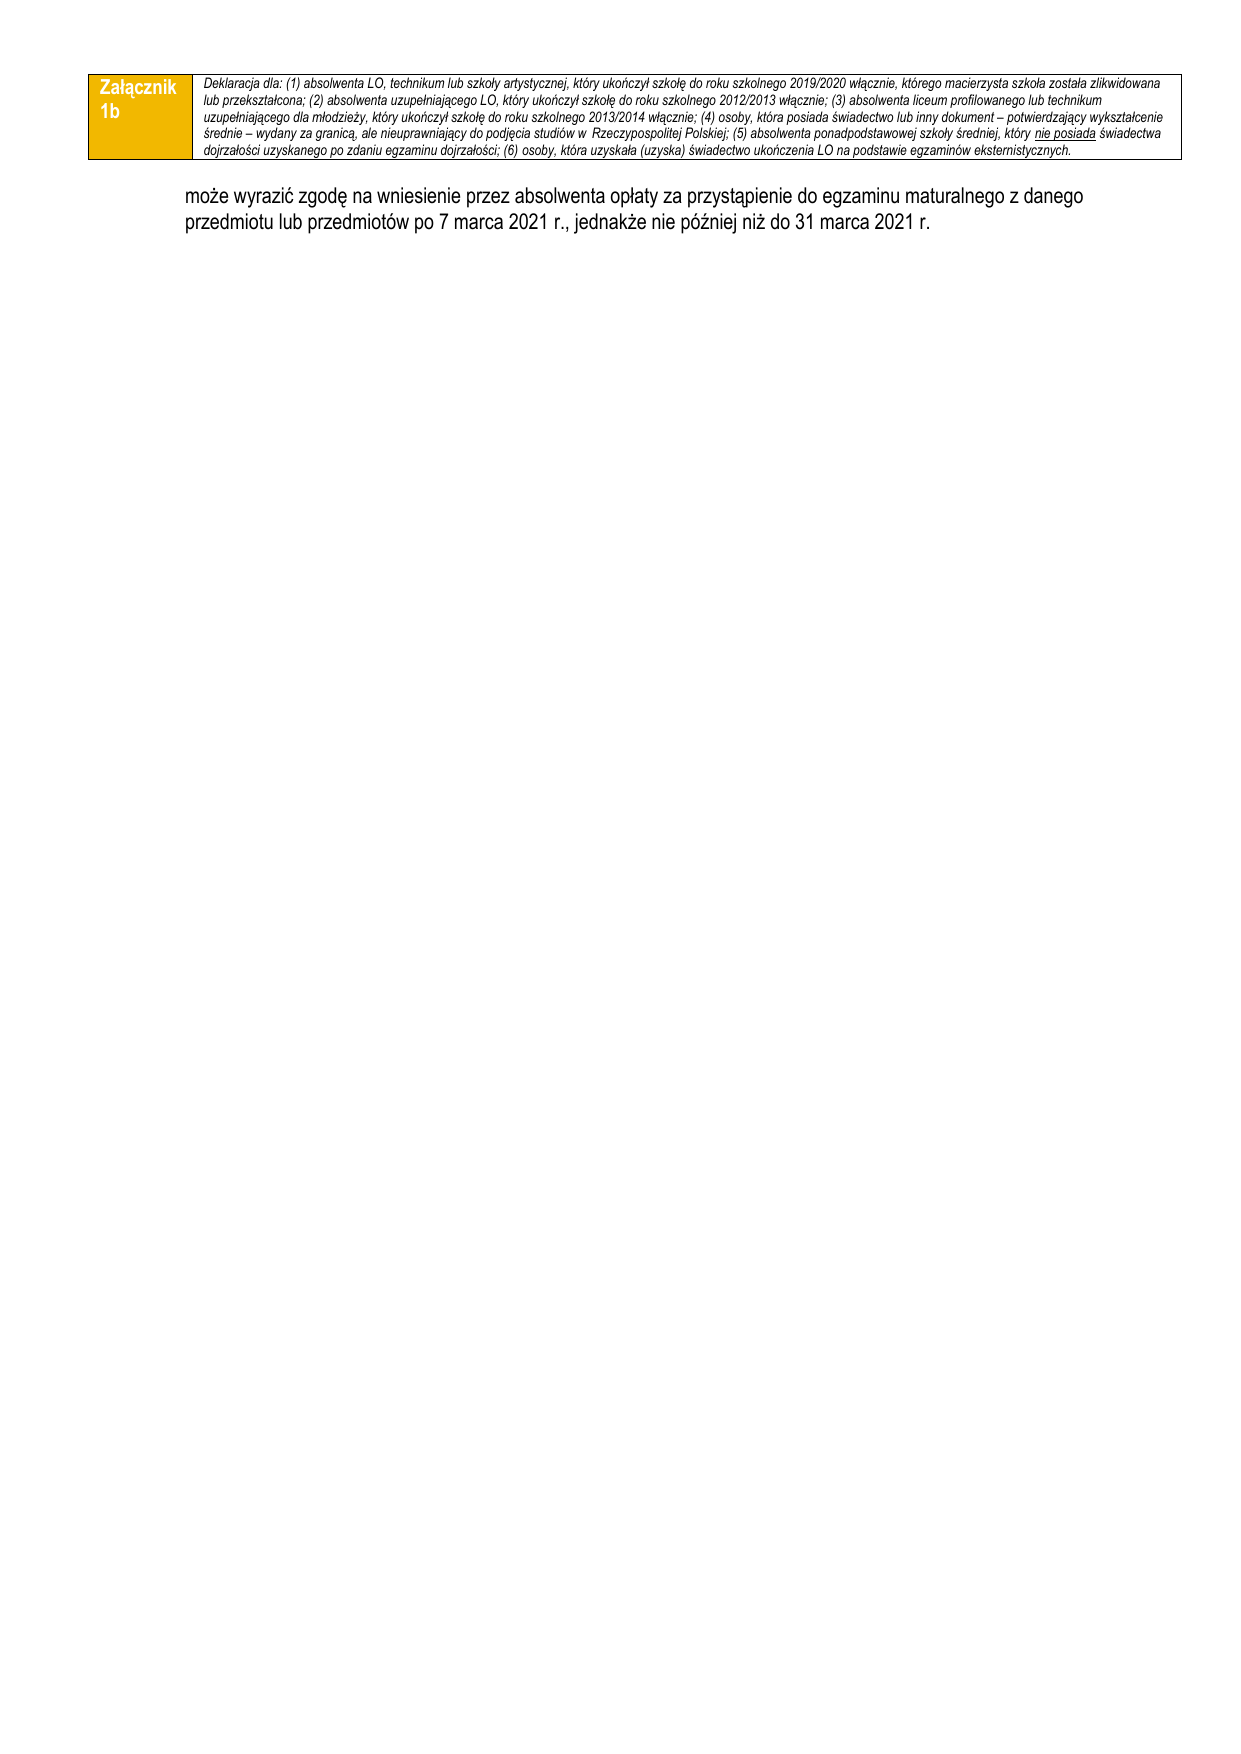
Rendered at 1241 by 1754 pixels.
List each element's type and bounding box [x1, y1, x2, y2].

list [148, 183, 1092, 234]
